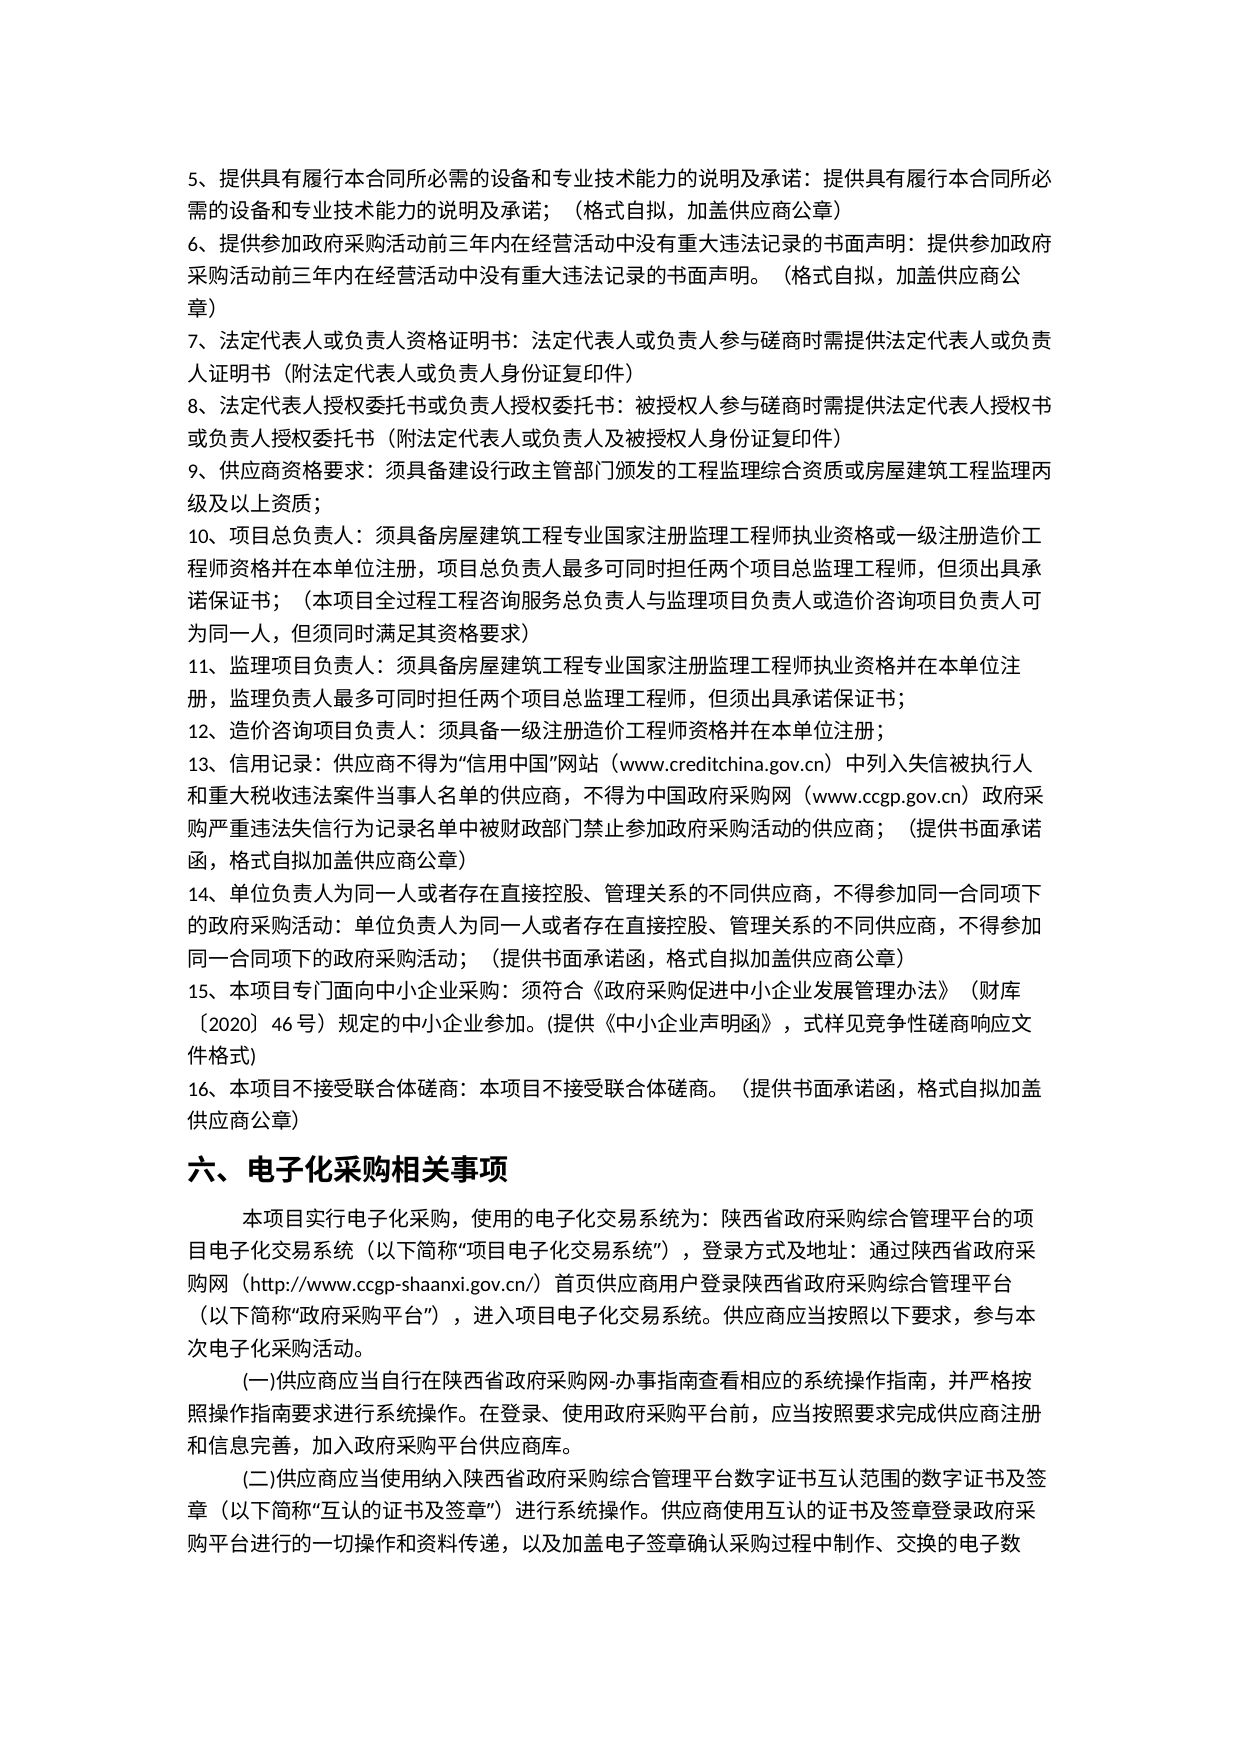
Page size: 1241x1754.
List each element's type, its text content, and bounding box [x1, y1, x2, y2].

text 9、供应商资格要求：须具备建设行政主管部门颁发的工程监理综合资质或房屋建筑工程监理丙级及以上资质； [187, 454, 1053, 519]
text 5、提供具有履行本合同所必需的设备和专业技术能力的说明及承诺：提供具有履行本合同所必需的设备和专业技术能力的说明及承诺；（格式自拟，加盖供应商公章） [187, 162, 1053, 227]
text 8、法定代表人授权委托书或负责人授权委托书：被授权人参与磋商时需提供法定代表人授权书或负责人授权委托书（附法定代表人或负责人及被授权人身份证复印件） [187, 389, 1053, 454]
text (一)供应商应当自行在陕西省政府采购网-办事指南查看相应的系统操作指南，并严格按照操作指南要求进行系统操作。在登录、使用政府采购平台前，应当按照要求完成供应商注册和信息完善，加入政府采购平台供应商库。 [187, 1364, 1053, 1462]
text 15、本项目专门面向中小企业采购：须符合《政府采购促进中小企业发展管理办法》（财库〔2020〕46号）规定的中小企业参加。(提供《中小企业声明函》，式样见竞争性磋商响应文件格式) [187, 974, 1053, 1072]
text 7、法定代表人或负责人资格证明书：法定代表人或负责人参与磋商时需提供法定代表人或负责人证明书（附法定代表人或负责人身份证复印件） [187, 324, 1053, 389]
text 10、项目总负责人：须具备房屋建筑工程专业国家注册监理工程师执业资格或一级注册造价工程师资格并在本单位注册，项目总负责人最多可同时担任两个项目总监理工程师，但须出具承诺保证书；（本项目全过程工程咨询服务总负责人与监理项目负责人或造价咨询项目负责人可为同一人，但须同时满足其资格要求） [187, 519, 1053, 649]
text 16、本项目不接受联合体磋商：本项目不接受联合体磋商。（提供书面承诺函，格式自拟加盖供应商公章） [187, 1072, 1053, 1137]
text 12、造价咨询项目负责人：须具备一级注册造价工程师资格并在本单位注册； [187, 714, 1053, 747]
text 14、单位负责人为同一人或者存在直接控股、管理关系的不同供应商，不得参加同一合同项下的政府采购活动：单位负责人为同一人或者存在直接控股、管理关系的不同供应商，不得参加同一合同项下的政府采购活动；（提供书面承诺函，格式自拟加盖供应商公章） [187, 877, 1053, 974]
text 6、提供参加政府采购活动前三年内在经营活动中没有重大违法记录的书面声明：提供参加政府采购活动前三年内在经营活动中没有重大违法记录的书面声明。（格式自拟，加盖供应商公章） [187, 227, 1053, 324]
text 11、监理项目负责人：须具备房屋建筑工程专业国家注册监理工程师执业资格并在本单位注册，监理负责人最多可同时担任两个项目总监理工程师，但须出具承诺保证书； [187, 649, 1053, 714]
text 13、信用记录：供应商不得为“信用中国”网站（www.creditchina.gov.cn）中列入失信被执行人和重大税收违法案件当事人名单的供应商，不得为中国政府采购网（www.ccgp.gov.cn）政府采购严重违法失信行为记录名单中被财政部门禁止参加政府采购活动的供应商；（提供书面承诺函，格式自拟加盖供应商公章） [187, 747, 1053, 877]
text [187, 1462, 1053, 1559]
text 六、电子化采购相关事项 [187, 1137, 1053, 1202]
text 本项目实行电子化采购，使用的电子化交易系统为：陕西省政府采购综合管理平台的项目电子化交易系统（以下简称“项目电子化交易系统”），登录方式及地址：通过陕西省政府采购网（http://www.ccgp-shaanxi.gov.cn/）首页供应商用户登录陕西省政府采购综合管理平台（以下简称“政府采购平台”），进入项目电子化交易系统。供应商应当按照以下要求，参与本次电子化采购活动。 [187, 1202, 1053, 1364]
